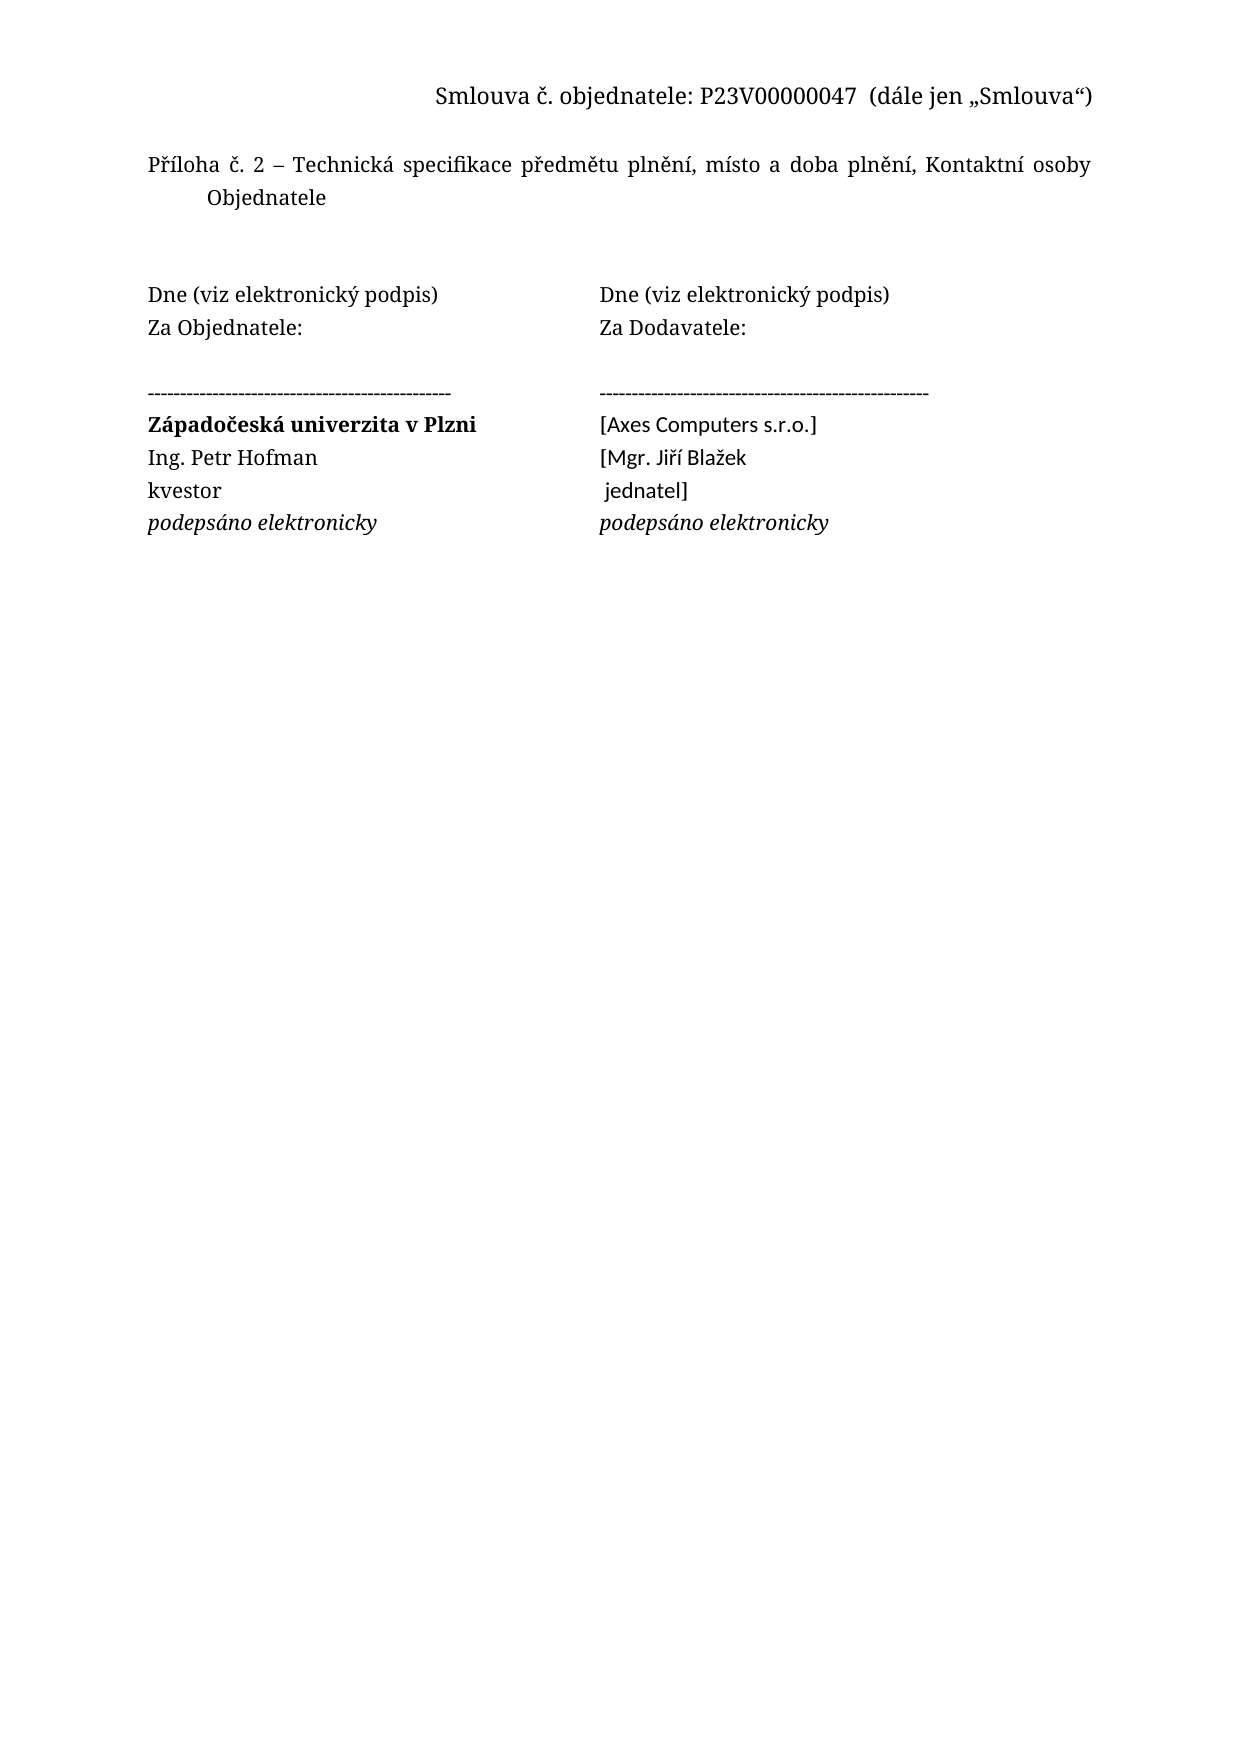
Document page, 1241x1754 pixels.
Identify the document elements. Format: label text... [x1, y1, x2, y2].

table_header Dne (viz elektronický podpis) Za Dodavatele: --------------------------------------------------- [Axes Computers s.r.o.] [Mgr. Jiří Blažek jednatel] podepsáno elektronicky [588, 280, 1040, 541]
table_header Dne (viz elektronický podpis) Za Objednatele: ----------------------------------------------- Západočeská univerzita v Plzni Ing. Petr Hofman kvestor podepsáno elektronicky [136, 280, 588, 541]
text Příloha č. 2 – Technická specifikace předmětu plnění, místo a doba plnění, Kontaktní osoby Objednatele [148, 150, 1093, 211]
